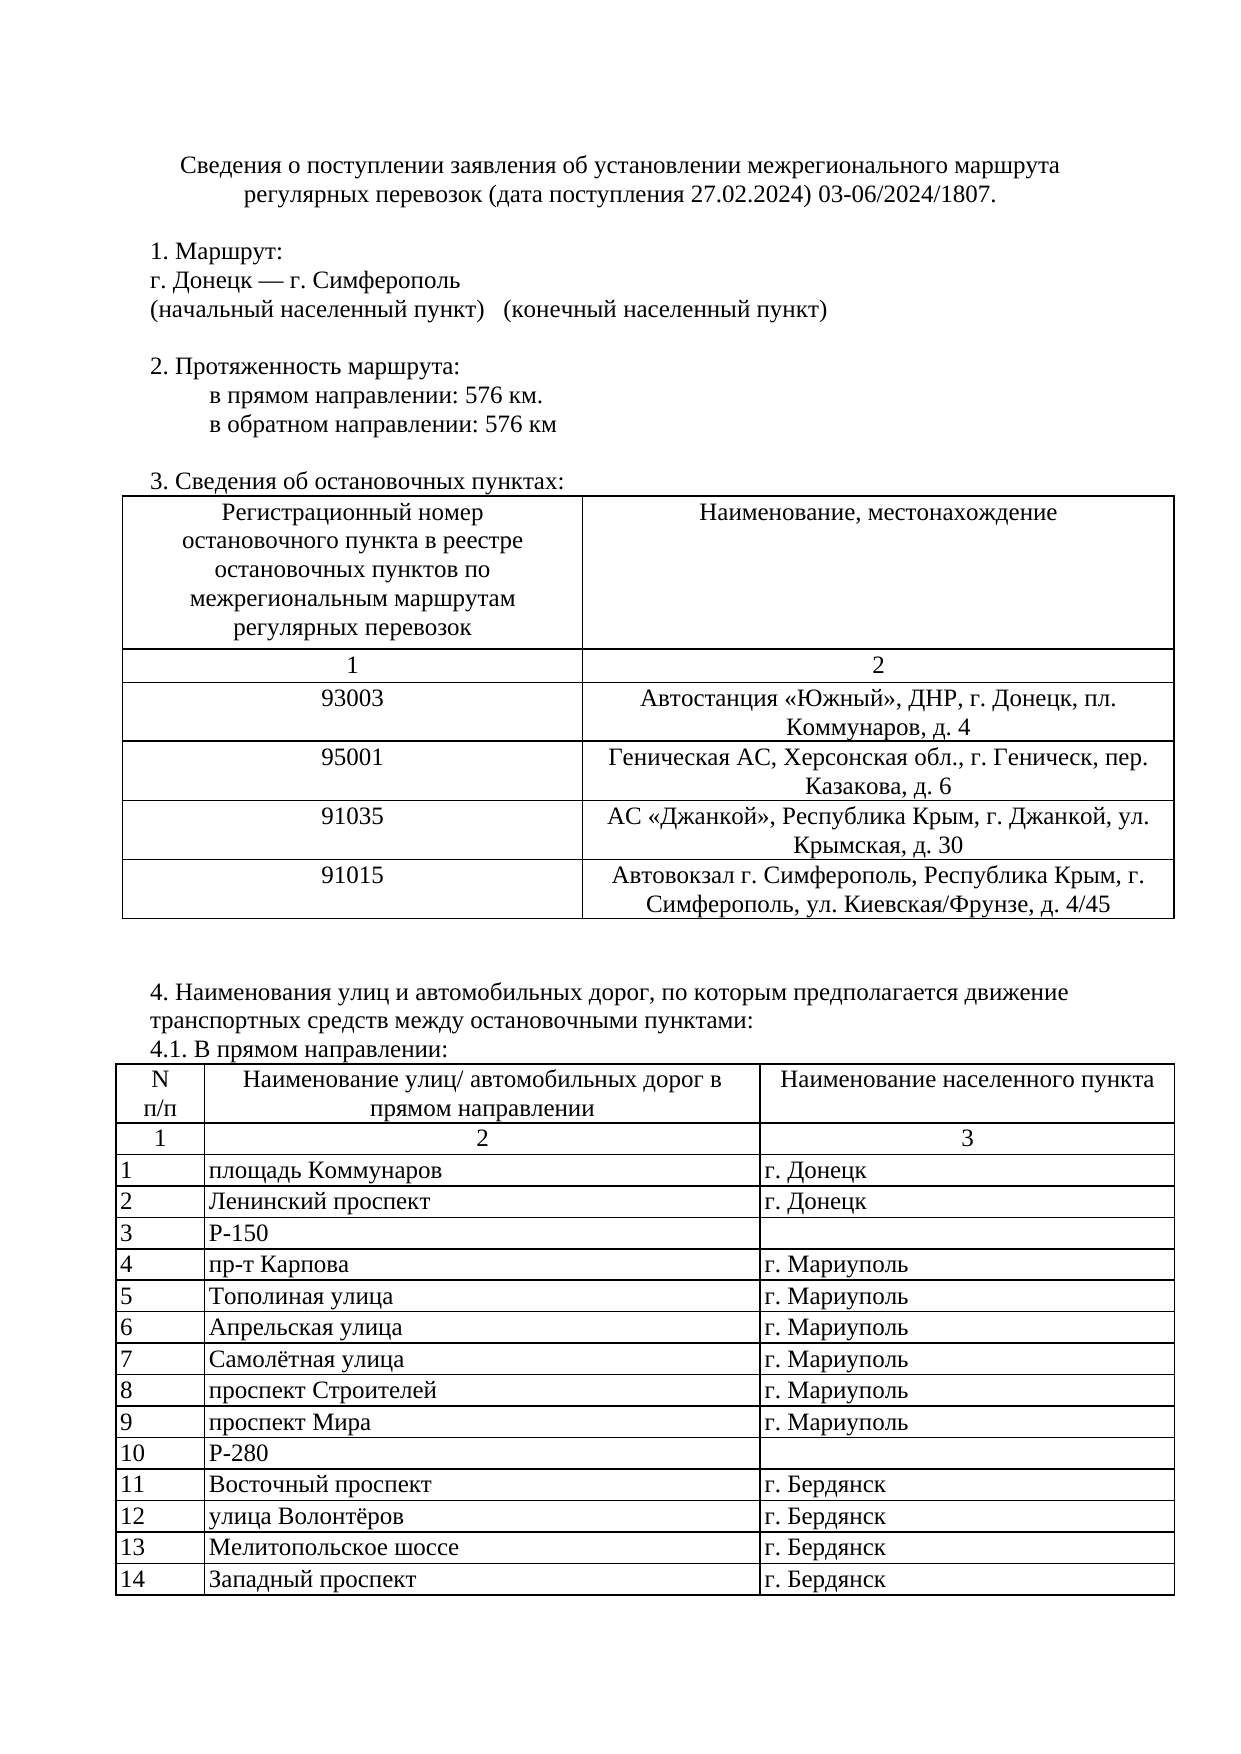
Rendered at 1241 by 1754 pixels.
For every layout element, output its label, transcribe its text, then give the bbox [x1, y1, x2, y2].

table_header Наименование, местонахождение [583, 497, 1173, 648]
table_cell 2 [117, 1187, 204, 1216]
text в прямом направлении: 576 км. [150, 380, 1090, 409]
table_cell 13 [117, 1533, 204, 1562]
text Сведения о поступлении заявления об установлении межрегионального маршрута регулярных перевозок (дата поступления 27.02.2024) 03-06/2024/1807. [150, 150, 1090, 207]
table_cell АС «Джанкой», Республика Крым, г. Джанкой, ул. Крымская, д. 30 [583, 801, 1173, 858]
table_cell 93003 [123, 683, 582, 740]
table_cell 11 [117, 1470, 204, 1499]
table_cell 1 [117, 1155, 204, 1185]
table_header Наименование населенного пункта [761, 1065, 1174, 1122]
table_cell улица Волонтёров [205, 1501, 759, 1531]
table_cell г. Бердянск [761, 1470, 1174, 1499]
text в обратном направлении: 576 км [150, 409, 1090, 437]
table_cell Автостанция «Южный», ДНР, г. Донецк, пл. Коммунаров, д. 4 [583, 683, 1173, 740]
table_cell 8 [117, 1375, 204, 1405]
table_cell г. Донецк [761, 1187, 1174, 1216]
table_cell 95001 [123, 742, 582, 799]
table_header Наименование улиц/ автомобильных дорог в прямом направлении [205, 1065, 759, 1122]
table_cell 3 [761, 1124, 1174, 1153]
table_cell проспект Мира [205, 1407, 759, 1437]
text (начальный населенный пункт) (конечный населенный пункт) [150, 294, 1090, 322]
table_cell г. Бердянск [761, 1564, 1174, 1594]
text 4.1. В прямом направлении: [150, 1034, 1090, 1063]
table_cell Мелитопольское шоссе [205, 1533, 759, 1562]
table_cell г. Мариуполь [761, 1312, 1174, 1342]
table_cell 5 [117, 1281, 204, 1311]
table_cell 9 [117, 1407, 204, 1437]
table_cell Р-280 [205, 1438, 759, 1468]
table_cell Восточный проспект [205, 1470, 759, 1499]
table_cell г. Мариуполь [761, 1250, 1174, 1279]
table_cell 3 [117, 1218, 204, 1248]
table_cell 1 [123, 650, 582, 681]
table_cell Ленинский проспект [205, 1187, 759, 1216]
table_cell 6 [117, 1312, 204, 1342]
table_cell 1 [117, 1124, 204, 1153]
table_cell проспект Строителей [205, 1375, 759, 1405]
table_cell 2 [583, 650, 1173, 681]
table_cell [761, 1438, 1174, 1468]
text 3. Сведения об остановочных пунктах: [150, 466, 1090, 495]
table_cell г. Донецк [761, 1155, 1174, 1185]
table_cell г. Бердянск [761, 1501, 1174, 1531]
table_cell Самолётная улица [205, 1344, 759, 1374]
table_cell Р-150 [205, 1218, 759, 1248]
table_cell [761, 1218, 1174, 1248]
text 2. Протяженность маршрута: [150, 351, 1090, 380]
table_cell 10 [117, 1438, 204, 1468]
table_cell пр-т Карпова [205, 1250, 759, 1279]
table_cell Западный проспект [205, 1564, 759, 1594]
table_cell г. Мариуполь [761, 1407, 1174, 1437]
table_cell площадь Коммунаров [205, 1155, 759, 1185]
table_cell г. Мариуполь [761, 1281, 1174, 1311]
table_header Регистрационный номер остановочного пункта в реестре остановочных пунктов по межрегиональным маршрутам регулярных перевозок [123, 497, 582, 648]
table_cell 12 [117, 1501, 204, 1531]
table_cell 2 [205, 1124, 759, 1153]
text 4. Наименования улиц и автомобильных дорог, по которым предполагается движение транспортных средств между остановочными пунктами: [150, 977, 1090, 1034]
table_cell 7 [117, 1344, 204, 1374]
table_cell 91035 [123, 801, 582, 858]
text г. Донецк — г. Симферополь [150, 265, 1090, 294]
table_cell г. Мариуполь [761, 1375, 1174, 1405]
table_cell 14 [117, 1564, 204, 1594]
table_cell Автовокзал г. Симферополь, Республика Крым, г. Симферополь, ул. Киевская/Фрунзе, д. 4/45 [583, 860, 1173, 918]
table_cell 4 [117, 1250, 204, 1279]
table_cell 91015 [123, 860, 582, 918]
table_cell г. Бердянск [761, 1533, 1174, 1562]
table_cell Тополиная улица [205, 1281, 759, 1311]
table_cell Геническая АС, Херсонская обл., г. Геническ, пер. Казакова, д. 6 [583, 742, 1173, 799]
table_header N п/п [117, 1065, 204, 1122]
table_cell Апрельская улица [205, 1312, 759, 1342]
table_cell г. Мариуполь [761, 1344, 1174, 1374]
text 1. Маршрут: [150, 236, 1090, 265]
